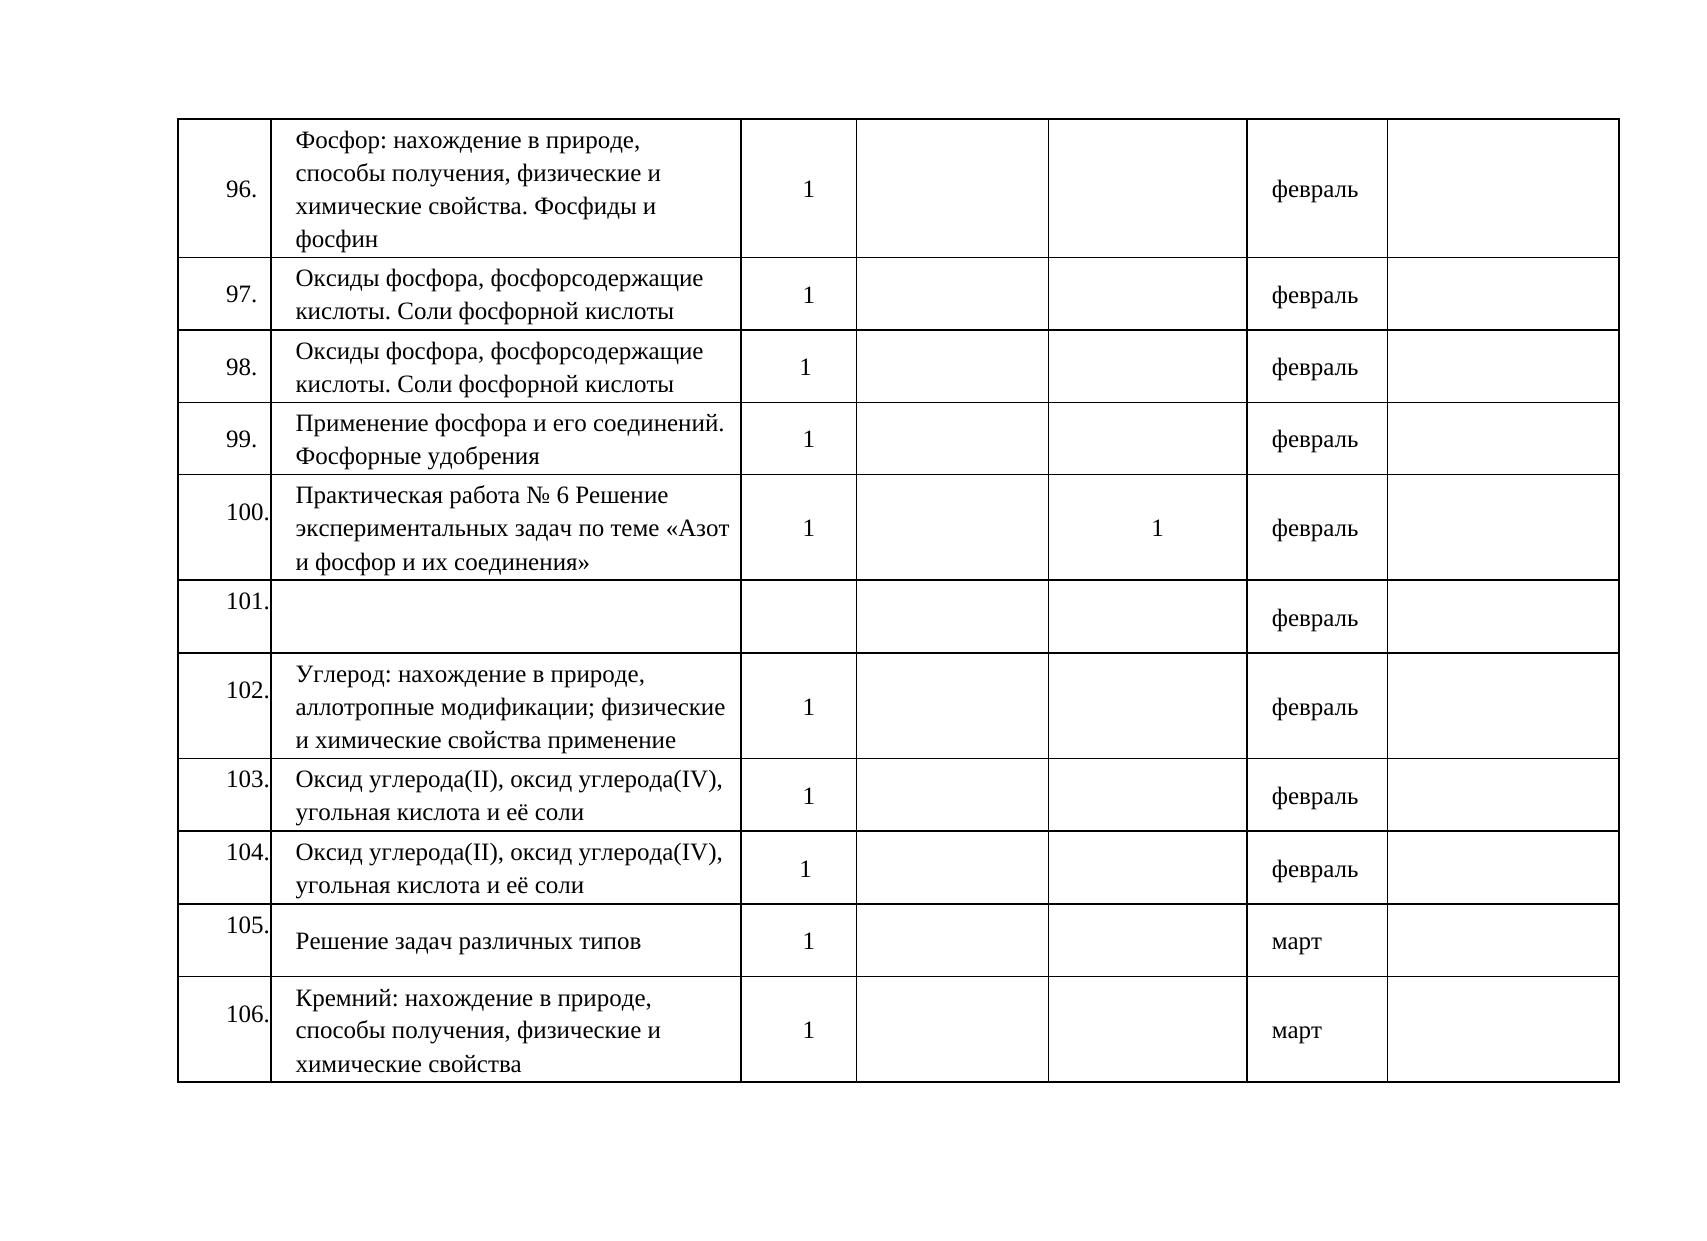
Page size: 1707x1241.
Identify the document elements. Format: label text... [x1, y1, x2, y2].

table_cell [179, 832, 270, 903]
table_cell февраль [1248, 475, 1387, 579]
table_cell [1388, 403, 1618, 474]
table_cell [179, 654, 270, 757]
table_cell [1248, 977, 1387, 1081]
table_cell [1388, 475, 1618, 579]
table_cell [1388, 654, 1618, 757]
table_cell февраль [1248, 331, 1387, 401]
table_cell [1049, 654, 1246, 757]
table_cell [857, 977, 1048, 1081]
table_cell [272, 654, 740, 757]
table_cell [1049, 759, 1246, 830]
table_cell февраль [1248, 120, 1387, 257]
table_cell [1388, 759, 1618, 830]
table_cell Применение фосфора и его соединений. Фосфорные удобрения [272, 403, 740, 474]
table_cell [857, 120, 1048, 257]
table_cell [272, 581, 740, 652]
table_cell Практическая работа № 6 Решение экспериментальных задач по теме «Азот и фосфор и их соединения» [272, 475, 740, 579]
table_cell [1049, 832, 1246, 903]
table_cell 1 [742, 403, 856, 474]
table_cell [179, 331, 270, 401]
table_cell Оксиды фосфора, фосфорсодержащие кислоты. Соли фосфорной кислоты [272, 331, 740, 401]
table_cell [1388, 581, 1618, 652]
table_cell [857, 475, 1048, 579]
table_cell Оксиды фосфора, фосфорсодержащие кислоты. Соли фосфорной кислоты [272, 258, 740, 329]
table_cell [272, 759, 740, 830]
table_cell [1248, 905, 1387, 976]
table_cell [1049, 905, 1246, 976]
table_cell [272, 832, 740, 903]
table_cell февраль [1248, 258, 1387, 329]
table_cell 1 [742, 120, 856, 257]
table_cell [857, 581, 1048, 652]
table_cell [857, 403, 1048, 474]
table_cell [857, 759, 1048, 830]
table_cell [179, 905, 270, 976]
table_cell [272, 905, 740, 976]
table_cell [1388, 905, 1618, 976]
table_cell [1388, 258, 1618, 329]
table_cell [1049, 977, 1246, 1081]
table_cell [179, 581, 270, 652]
table_cell 1 [742, 331, 856, 401]
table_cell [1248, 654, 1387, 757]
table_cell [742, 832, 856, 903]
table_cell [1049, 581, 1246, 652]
table_cell [179, 258, 270, 329]
table_cell [179, 403, 270, 474]
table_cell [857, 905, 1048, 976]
table_cell [1049, 403, 1246, 474]
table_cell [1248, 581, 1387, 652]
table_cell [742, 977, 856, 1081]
table_cell 1 [742, 475, 856, 579]
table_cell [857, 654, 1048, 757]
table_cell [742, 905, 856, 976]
table_cell Фосфор: нахождение в природе, способы получения, физические и химические свойства. Фосфиды и фосфин [272, 120, 740, 257]
table_cell [179, 120, 270, 257]
table_cell [857, 258, 1048, 329]
table_cell [857, 331, 1048, 401]
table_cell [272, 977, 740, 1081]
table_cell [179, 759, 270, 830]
table_cell [1388, 120, 1618, 257]
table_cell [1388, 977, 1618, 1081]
table_cell [1049, 120, 1246, 257]
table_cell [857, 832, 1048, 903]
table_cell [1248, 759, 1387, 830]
table_cell февраль [1248, 403, 1387, 474]
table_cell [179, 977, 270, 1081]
table_cell [179, 475, 270, 579]
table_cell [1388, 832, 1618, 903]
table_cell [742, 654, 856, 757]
table_cell [1049, 331, 1246, 401]
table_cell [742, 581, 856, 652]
table_cell [1388, 331, 1618, 401]
table_cell 1 [1049, 475, 1246, 579]
table_cell [1049, 258, 1246, 329]
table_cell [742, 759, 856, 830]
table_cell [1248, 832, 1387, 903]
table_cell 1 [742, 258, 856, 329]
